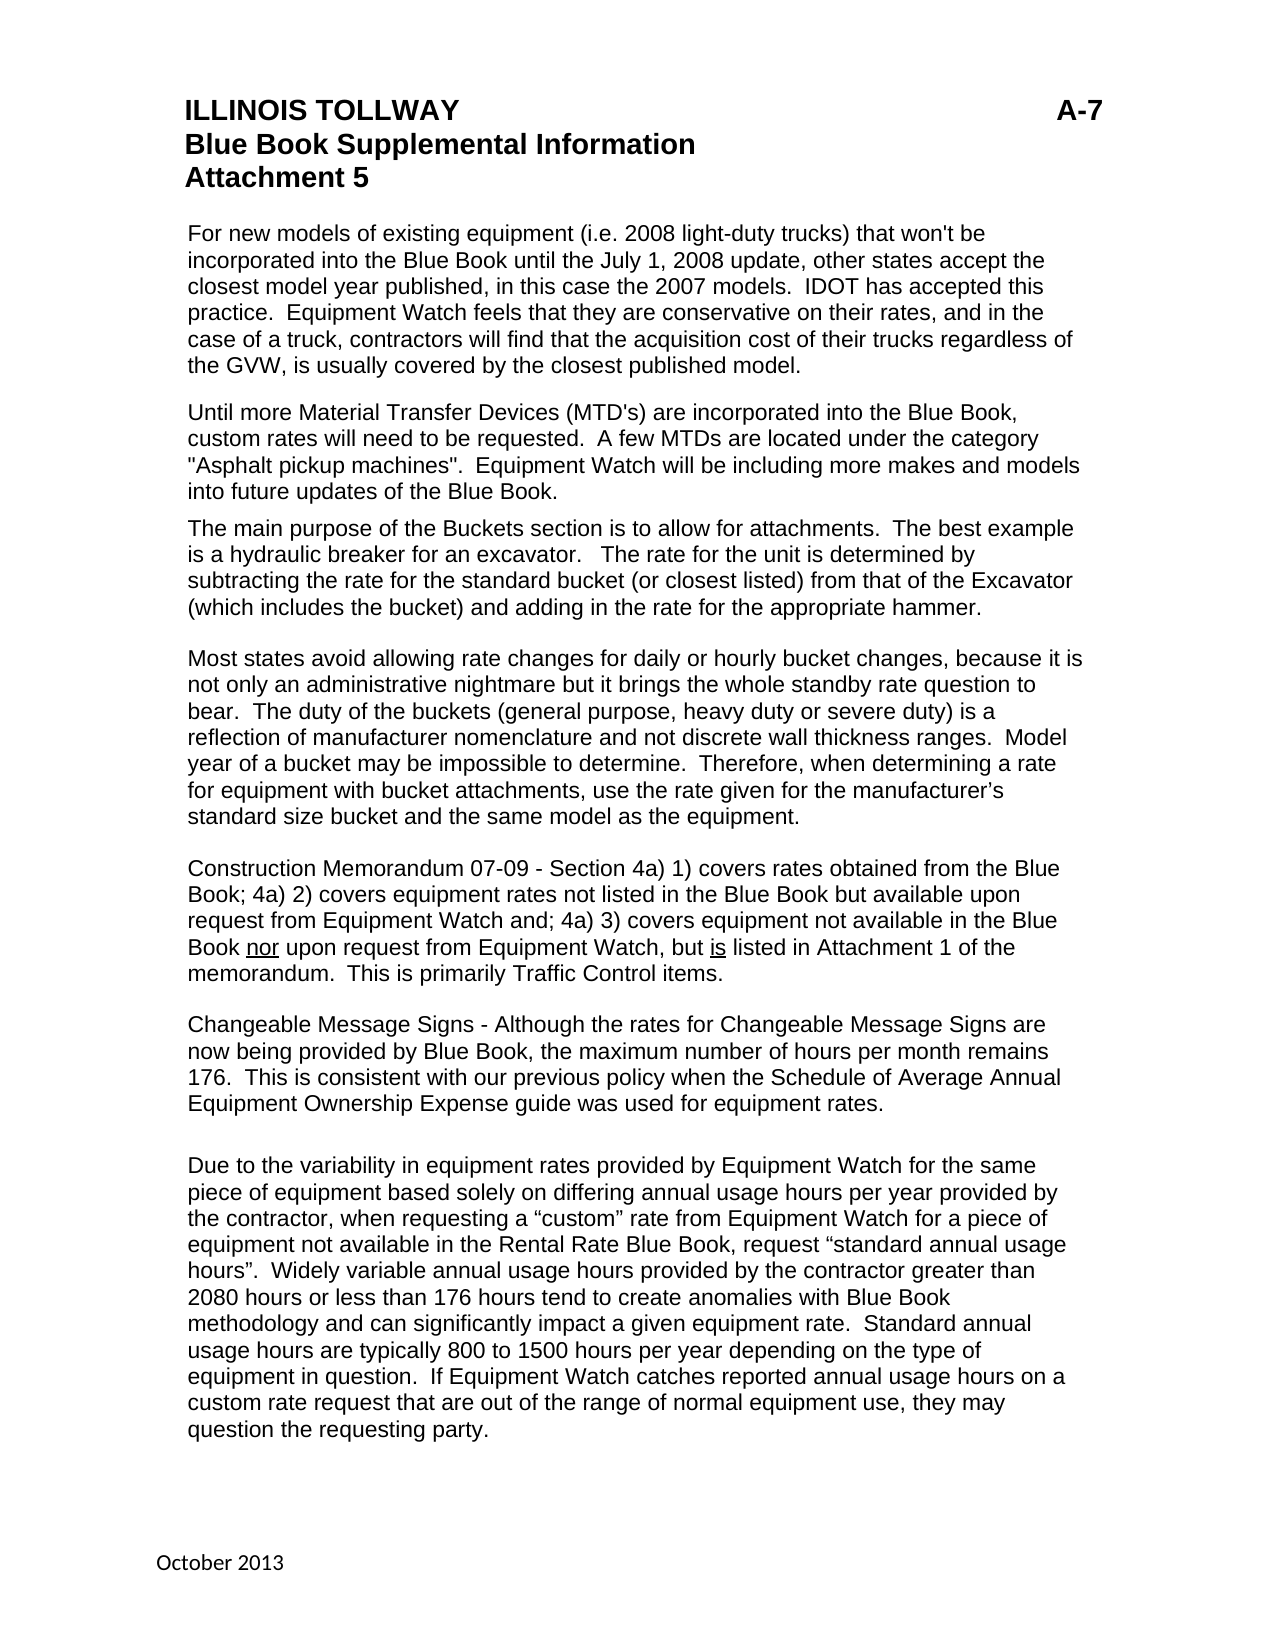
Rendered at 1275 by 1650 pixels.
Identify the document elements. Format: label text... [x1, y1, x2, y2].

text 176. This is consistent with our previous policy when the Schedule of Average Annual [187, 1064, 1087, 1090]
text For new models of existing equipment (i.e. 2008 light-duty trucks) that won't be incorporated into the Blue Book until the July 1, 2008 update, other states accept the closest model year published, in this case the 2007 models. IDOT has accepted this practice. Equipment Watch feels that they are conservative on their rates, and in the case of a truck, contractors will find that the acquisition cost of their trucks regardless of the GVW, is usually covered by the closest published model. [187, 220, 1083, 378]
text Changeable Message Signs - Although the rates for Changeable Message Signs are now being provided by Blue Book, the maximum number of hours per month remains [187, 1011, 1059, 1064]
text for equipment with bucket attachments, use the rate given for the manufacturer’s standard size bucket and the same model as the equipment. [187, 777, 1014, 830]
text Equipment Ownership Expense guide was used for equipment rates. [187, 1090, 1087, 1117]
text Construction Memorandum 07-09 - Section 4a) 1) covers rates obtained from the Blue Book; 4a) 2) covers equipment rates not listed in the Blue Book but available upon request from Equipment Watch and; 4a) 3) covers equipment not available in the Blue Book nor upon request from Equipment Watch, but is listed in Attachment 1 of the memorandum. This is primarily Traffic Control items. [187, 854, 1070, 986]
text The main purpose of the Buckets section is to allow for attachments. The best example is a hydraulic breaker for an excavator. The rate for the unit is determined by subtracting the rate for the standard bucket (or closest listed) from that of the Excavator (which includes the bucket) and adding in the rate for the appropriate hammer. [187, 515, 1086, 620]
text Due to the variability in equipment rates provided by Equipment Watch for the same piece of equipment based solely on differing annual usage hours per year provided by the contractor, when requesting a “custom” rate from Equipment Watch for a piece of equipment not available in the Rental Rate Blue Book, request “standard annual usage hours”. Widely variable annual usage hours provided by the contractor greater than [187, 1152, 1077, 1284]
text 2080 hours or less than 176 hours tend to create anomalies with Blue Book methodology and can significantly impact a given equipment rate. Standard annual usage hours are typically 800 to 1500 hours per year depending on the type of equipment in question. If Equipment Watch catches reported annual usage hours on a custom rate request that are out of the range of normal equipment use, they may question the requesting party. [187, 1284, 1077, 1442]
text Most states avoid allowing rate changes for daily or hourly bucket changes, because it is not only an administrative nightmare but it brings the whole standby rate question to bear. The duty of the buckets (general purpose, heavy duty or severe duty) is a reflection of manufacturer nomenclature and not discrete wall thickness ranges. Model year of a bucket may be impossible to determine. Therefore, when determining a rate [187, 645, 1087, 777]
text Until more Material Transfer Devices (MTD's) are incorporated into the Blue Book, custom rates will need to be requested. A few MTDs are located under the category "Asphalt pickup machines". Equipment Watch will be including more makes and models into future updates of the Blue Book. [187, 399, 1087, 504]
